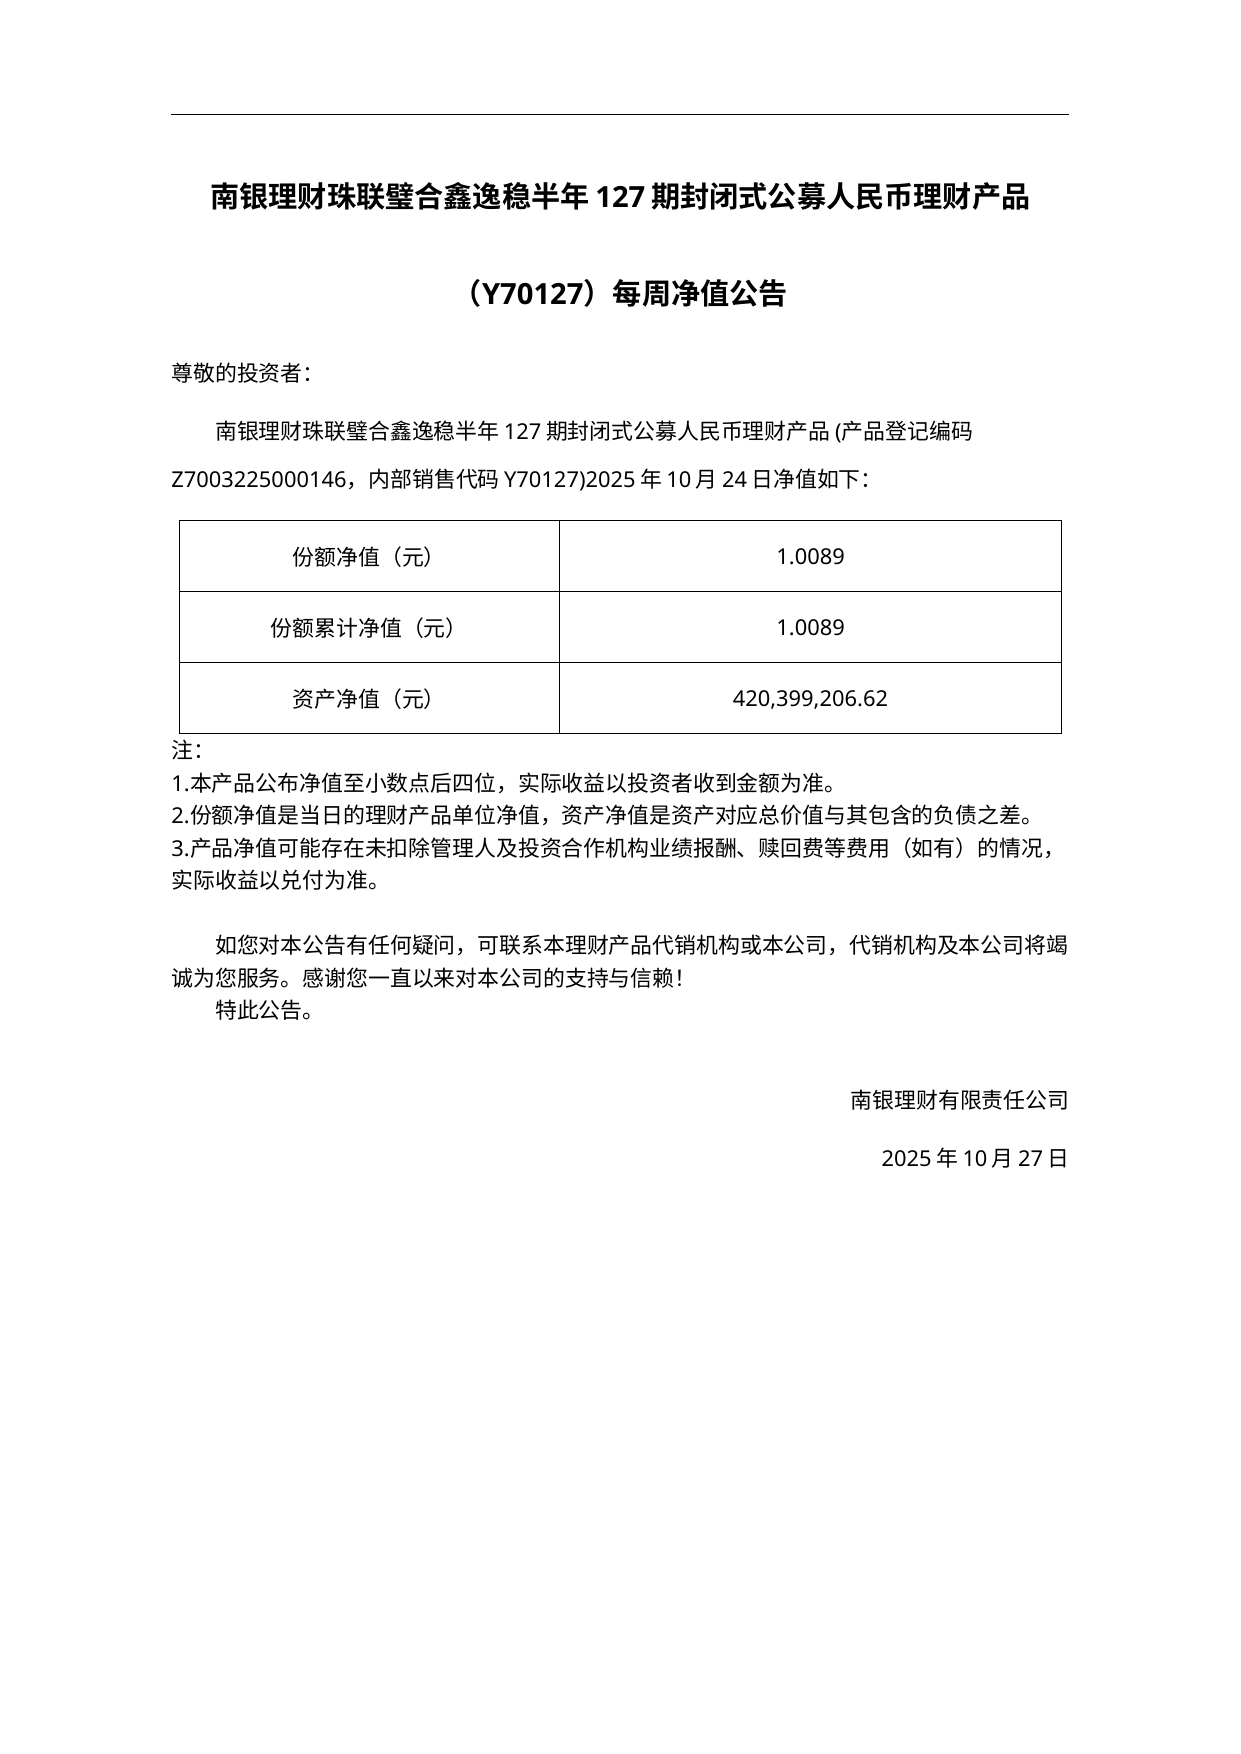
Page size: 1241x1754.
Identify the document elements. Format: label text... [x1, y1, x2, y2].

text 特此公告。 [171, 993, 1069, 1025]
text 如您对本公告有任何疑问，可联系本理财产品代销机构或本公司，代销机构及本公司将竭诚为您服务。感谢您一直以来对本公司的支持与信赖！ [171, 928, 1069, 993]
text 2.份额净值是当日的理财产品单位净值，资产净值是资产对应总价值与其包含的负债之差。 [171, 798, 1069, 830]
text 注： [171, 733, 1069, 765]
text 1.本产品公布净值至小数点后四位，实际收益以投资者收到金额为准。 [171, 765, 1069, 798]
table_cell 份额累计净值（元） [180, 592, 559, 662]
text 尊敬的投资者： [171, 355, 1069, 388]
text 2025年10月27日 [171, 1140, 1069, 1173]
text 南银理财珠联璧合鑫逸稳半年127期封闭式公募人民币理财产品 (产品登记编码Z7003225000146，内部销售代码Y70127)2025年10月24日净值如下： [171, 413, 1069, 494]
text 3.产品净值可能存在未扣除管理人及投资合作机构业绩报酬、赎回费等费用（如有）的情况，实际收益以兑付为准。 [171, 830, 1069, 895]
table_header 1.0089 [560, 521, 1061, 591]
table_cell 420,399,206.62 [560, 663, 1061, 733]
table_cell 资产净值（元） [180, 663, 559, 733]
table_header 份额净值（元） [180, 521, 559, 591]
text 南银理财珠联璧合鑫逸稳半年127期封闭式公募人民币理财产品（Y70127）每周净值公告 [171, 162, 1069, 324]
table_cell 1.0089 [560, 592, 1061, 662]
text 南银理财有限责任公司 [171, 1082, 1069, 1115]
